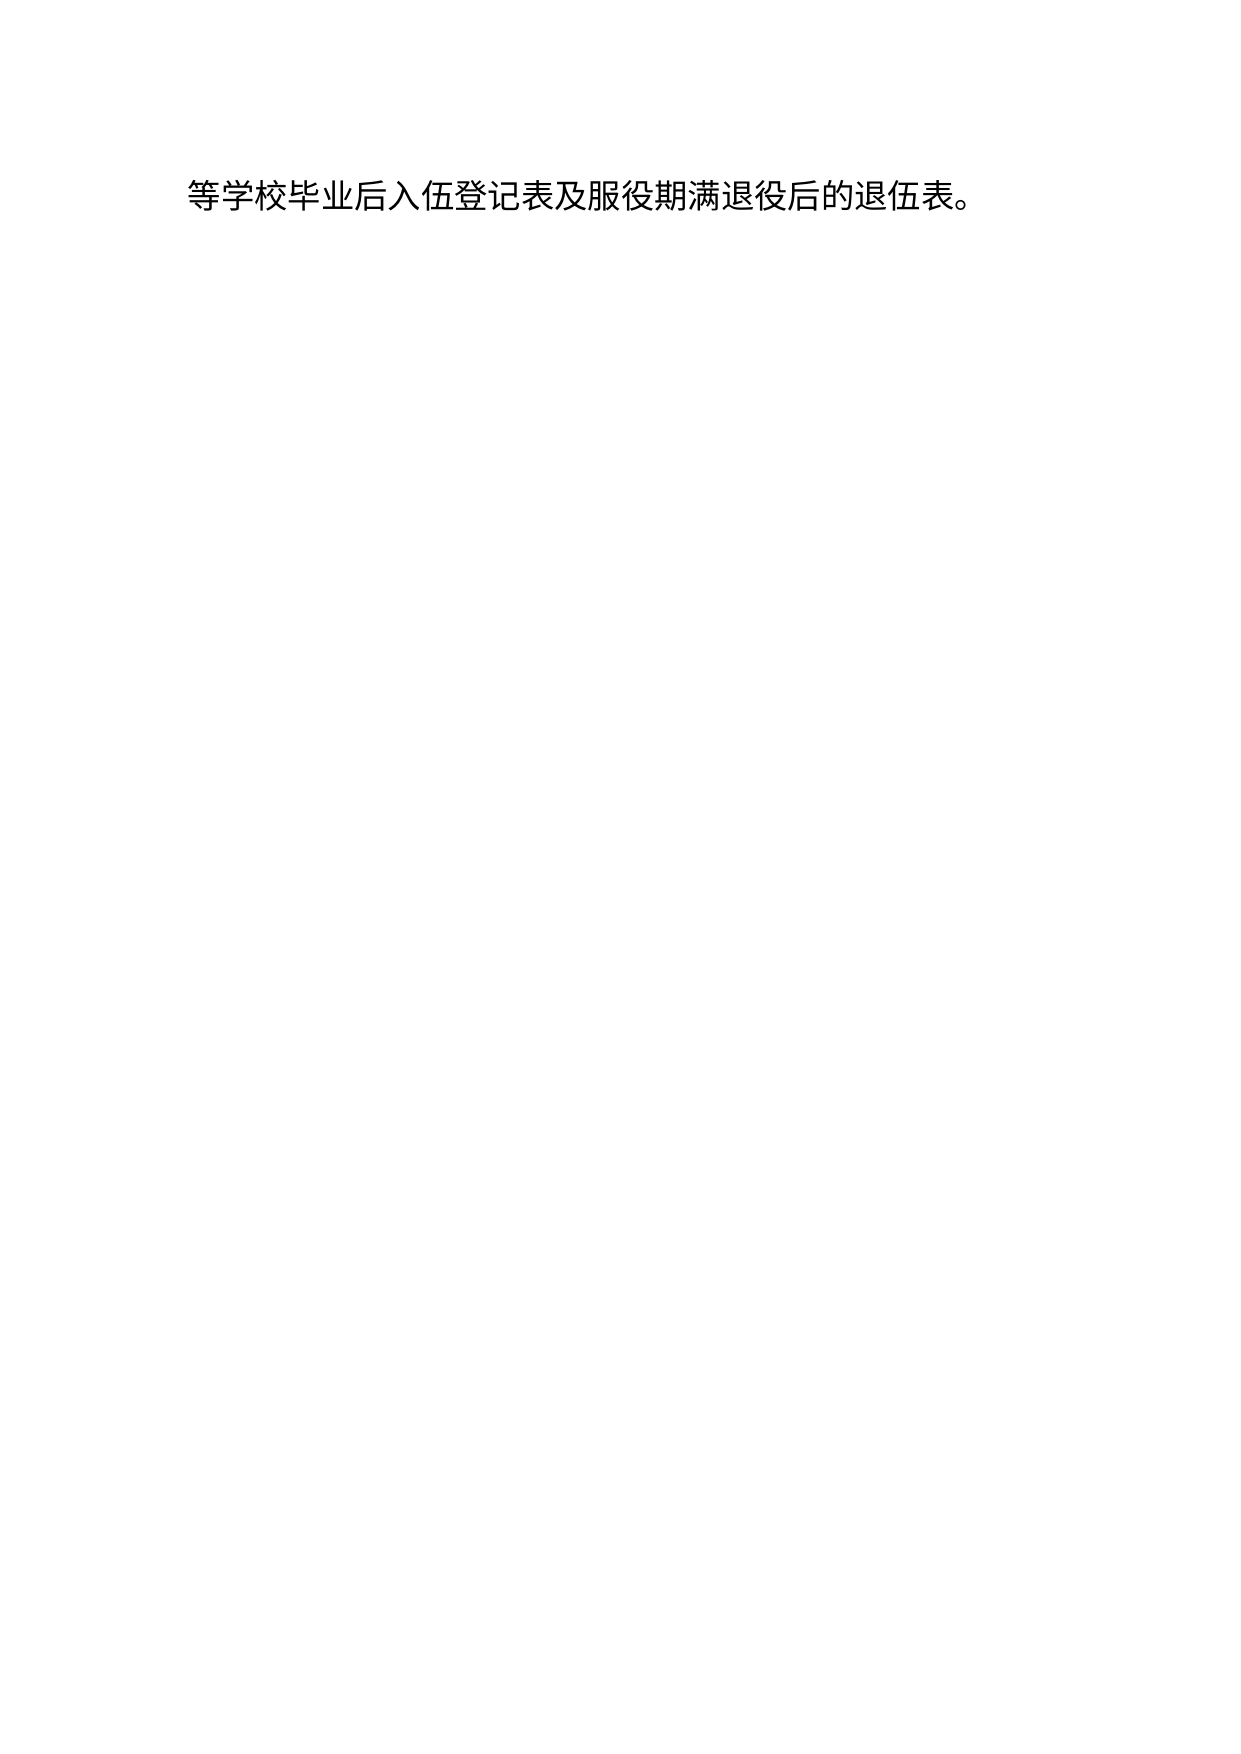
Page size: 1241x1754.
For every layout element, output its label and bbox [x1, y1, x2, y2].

text [187, 162, 1053, 227]
